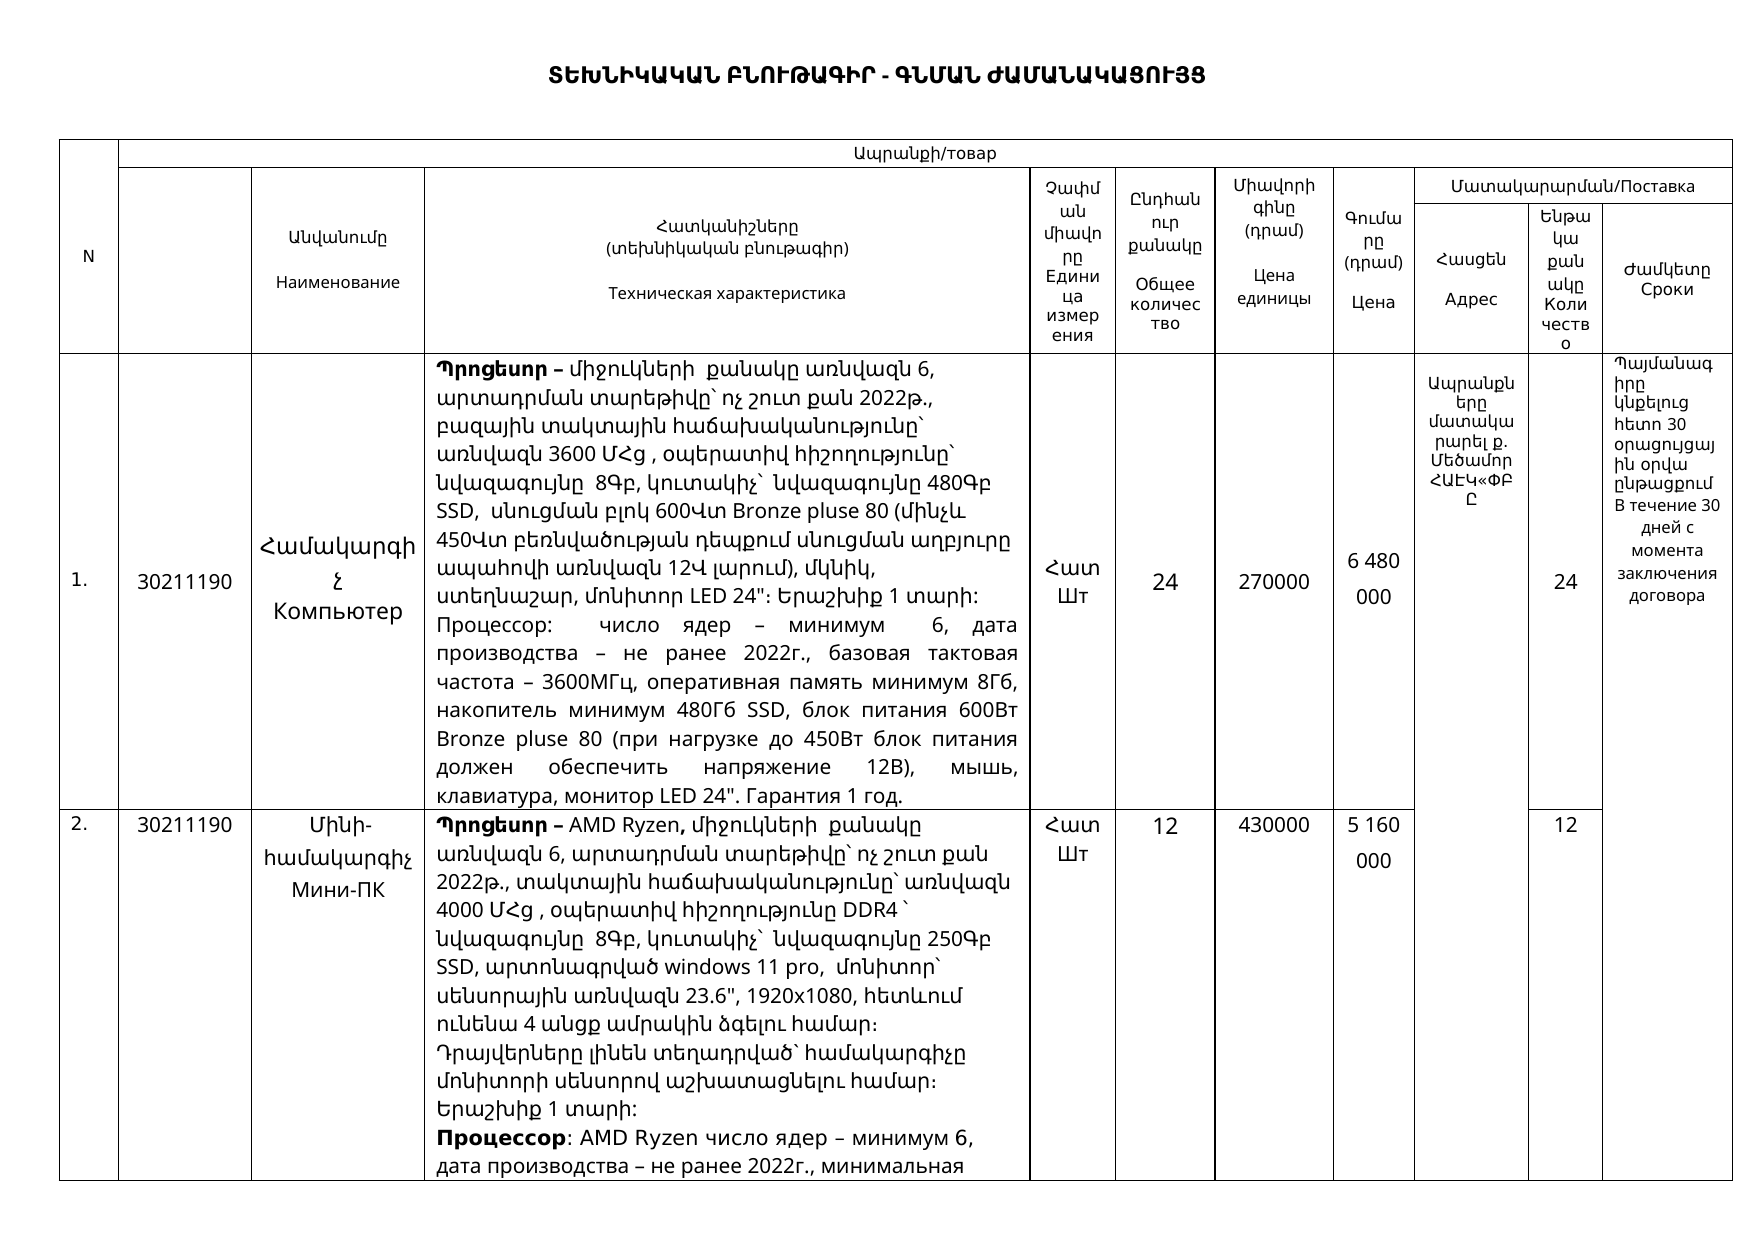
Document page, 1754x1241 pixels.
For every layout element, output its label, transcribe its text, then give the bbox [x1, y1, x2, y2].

text ՏԵԽՆԻԿԱԿԱՆ ԲՆՈՒԹԱԳԻՐ - ԳՆՄԱՆ ԺԱՄԱՆԱԿԱՑՈՒՅՑ [59, 59, 1695, 90]
table_cell 24 [1116, 354, 1214, 809]
table_cell [60, 354, 118, 809]
table_cell Համակարգիչ Компьютер [252, 354, 424, 809]
table_cell Ընդհանուր քանակը Общее количество [1116, 168, 1214, 353]
table_header Ապրանքի/товар [119, 140, 1732, 167]
table_cell [119, 168, 251, 353]
table_cell Անվանումը Наименование [252, 168, 424, 353]
table_cell Միավորի գինը (դրամ) Цена единицы [1216, 168, 1333, 353]
table_cell Հատ Шт [1031, 810, 1115, 1180]
table_cell Պայմանագիրը կնքելուց հետո 30 օրացույցային օրվա ընթացքում В течение 30 дней с момента заключения договора [1603, 354, 1732, 1180]
table_cell Գումարը (դրամ) Цена [1334, 168, 1414, 353]
table_cell Մատակարարման/Поставка [1415, 168, 1732, 203]
table_cell Հատկանիշները (տեխնիկական բնութագիր) Техническая характеристика [425, 168, 1029, 353]
table_cell 270000 [1216, 354, 1333, 809]
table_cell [252, 810, 424, 1180]
table_cell Ենթակա քանակը Количество [1529, 204, 1602, 353]
table_cell 430000 [1216, 810, 1333, 1180]
table_cell 6 480 000 [1334, 354, 1414, 809]
table_cell 30211190 [119, 810, 251, 1180]
table_cell 30211190 [119, 354, 251, 809]
table_cell 24 [1529, 354, 1602, 809]
table_cell Ժամկետը Сроки [1603, 204, 1732, 353]
table_cell Չափման միավորը Единица измерения [1031, 168, 1115, 353]
table_cell Հատ Шт [1031, 354, 1115, 809]
table_cell 12 [1529, 810, 1602, 1180]
table_cell 5 160 000 [1334, 810, 1414, 1180]
table_cell 12 [1116, 810, 1214, 1180]
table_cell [425, 810, 1029, 1180]
table_cell Ապրանքները մատակարարել ք. Մեծամոր ՀԱԷԿ«ՓԲԸ [1415, 354, 1528, 1180]
table_header N [60, 140, 118, 353]
table_cell [60, 810, 118, 1180]
table_cell Հասցեն Адрес [1415, 204, 1528, 353]
table_cell Պրոցեսոր – միջուկների քանակը առնվազն 6, արտադրման տարեթիվը՝ ոչ շուտ քան 2022թ., բազային տակտային հաճախականությունը՝ առնվազն 3600 ՄՀց , օպերատիվ հիշողությունը՝ նվազագույնը 8Գբ, կուտակիչ՝ նվազագույնը 480Գբ SSD, սնուցման բլոկ 600Վտ Bronze pluse 80 (մինչև 450Վտ բեռնվածության դեպքում սնուցման աղբյուրը ապահովի առնվազն 12Վ լարում), մկնիկ, ստեղնաշար, մոնիտոր LED 24"։ Երաշխիք 1 տարի: Процессор: число ядер – минимум 6, дата производства – не ранее 2022г., базовая тактовая частота – 3600МГц, оперативная память минимум 8Гб, накопитель минимум 480Гб SSD, блок питания 600Вт Bronze pluse 80 (при нагрузке до 450Вт блок питания должен обеспечить напряжение 12В), мышь, клавиатура, монитор LED 24". Гарантия 1 год. [425, 354, 1029, 809]
